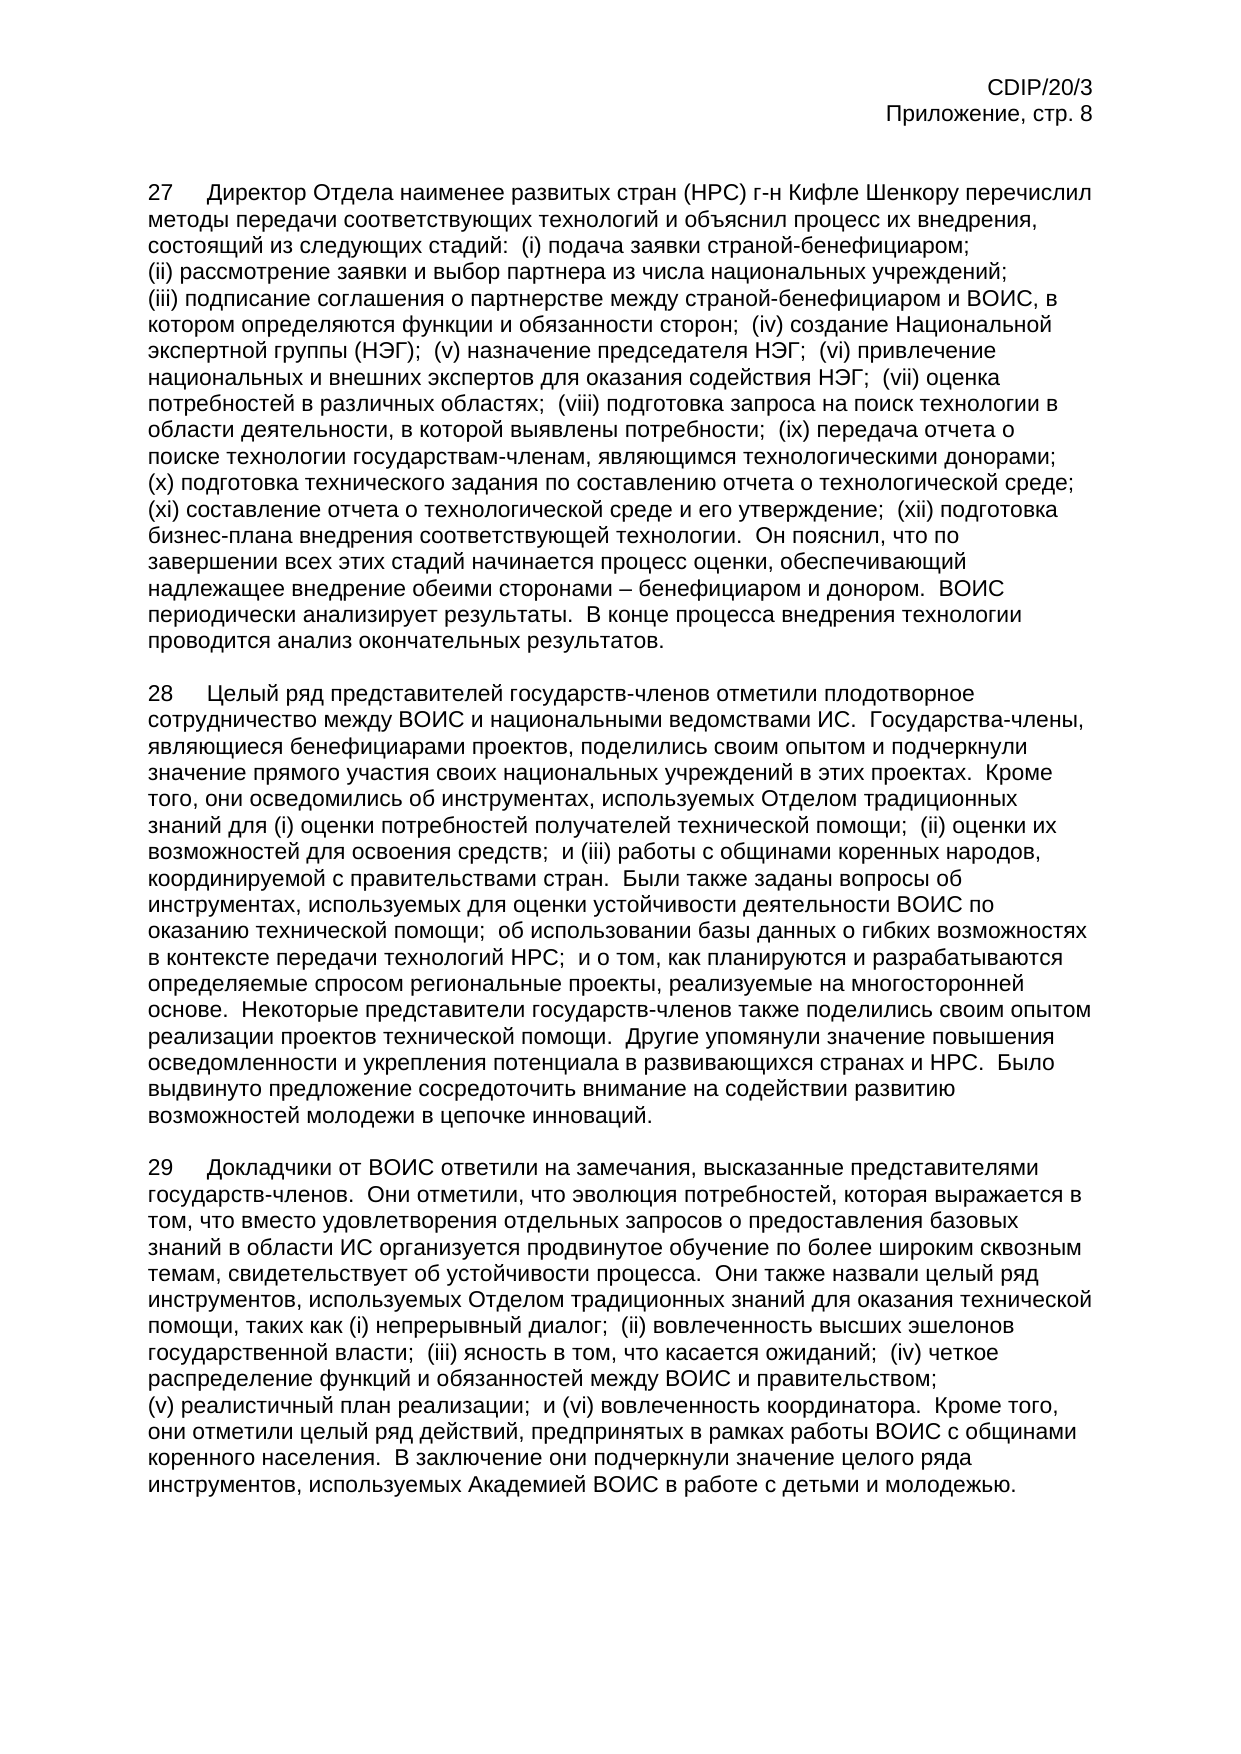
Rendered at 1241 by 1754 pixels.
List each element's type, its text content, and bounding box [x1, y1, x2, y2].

text Директор Отдела наименее развитых стран (НРС) г-н Кифле Шенкору перечислил методы передачи соответствующих технологий и объяснил процесс их внедрения, состоящий из следующих стадий: (i) подача заявки страной-бенефициаром; (ii) рассмотрение заявки и выбор партнера из числа национальных учреждений; (iii) подписание соглашения о партнерстве между страной-бенефициаром и ВОИС, в котором определяются функции и обязанности сторон; (iv) создание Национальной экспертной группы (НЭГ); (v) назначение председателя НЭГ; (vi) привлечение национальных и внешних экспертов для оказания содействия НЭГ; (vii) оценка потребностей в различных областях; (viii) подготовка запроса на поиск технологии в области деятельности, в которой выявлены потребности; (ix) передача отчета о поиске технологии государствам-членам, являющимся технологическими донорами; (x) подготовка технического задания по составлению отчета о технологической среде; (xi) составление отчета о технологической среде и его утверждение; (xii) подготовка бизнес-плана внедрения соответствующей технологии. Он пояснил, что по завершении всех этих стадий начинается процесс оценки, обеспечивающий надлежащее внедрение обеими сторонами – бенефициаром и донором. ВОИС периодически анализирует результаты. В конце процесса внедрения технологии проводится анализ окончательных результатов. [148, 179, 1093, 654]
text Докладчики от ВОИС ответили на замечания, высказанные представителями государств-членов. Они отметили, что эволюция потребностей, которая выражается в том, что вместо удовлетворения отдельных запросов о предоставления базовых знаний в области ИС организуется продвинутое обучение по более широким сквозным темам, свидетельствует об устойчивости процесса. Они также назвали целый ряд инструментов, используемых Отделом традиционных знаний для оказания технической помощи, таких как (i) непрерывный диалог; (ii) вовлеченность высших эшелонов государственной власти; (iii) ясность в том, что касается ожиданий; (iv) четкое распределение функций и обязанностей между ВОИС и правительством; (v) реалистичный план реализации; и (vi) вовлеченность координатора. Кроме того, они отметили целый ряд действий, предпринятых в рамках работы ВОИС с общинами коренного населения. В заключение они подчеркнули значение целого ряда инструментов, используемых Академией ВОИС в работе с детьми и молодежью. [148, 1154, 1093, 1497]
text Целый ряд представителей государств-членов отметили плодотворное сотрудничество между ВОИС и национальными ведомствами ИС. Государства-члены, являющиеся бенефициарами проектов, поделились своим опытом и подчеркнули значение прямого участия своих национальных учреждений в этих проектах. Кроме того, они осведомились об инструментах, используемых Отделом традиционных знаний для (i) оценки потребностей получателей технической помощи; (ii) оценки их возможностей для освоения средств; и (iii) работы с общинами коренных народов, координируемой с правительствами стран. Были также заданы вопросы об инструментах, используемых для оценки устойчивости деятельности ВОИС по оказанию технической помощи; об использовании базы данных о гибких возможностях в контексте передачи технологий НРС; и о том, как планируются и разрабатываются определяемые спросом региональные проекты, реализуемые на многосторонней основе. Некоторые представители государств-членов также поделились своим опытом реализации проектов технической помощи. Другие упомянули значение повышения осведомленности и укрепления потенциала в развивающихся странах и НРС. Было выдвинуто предложение сосредоточить внимание на содействии развитию возможностей молодежи в цепочке инноваций. [148, 680, 1093, 1128]
